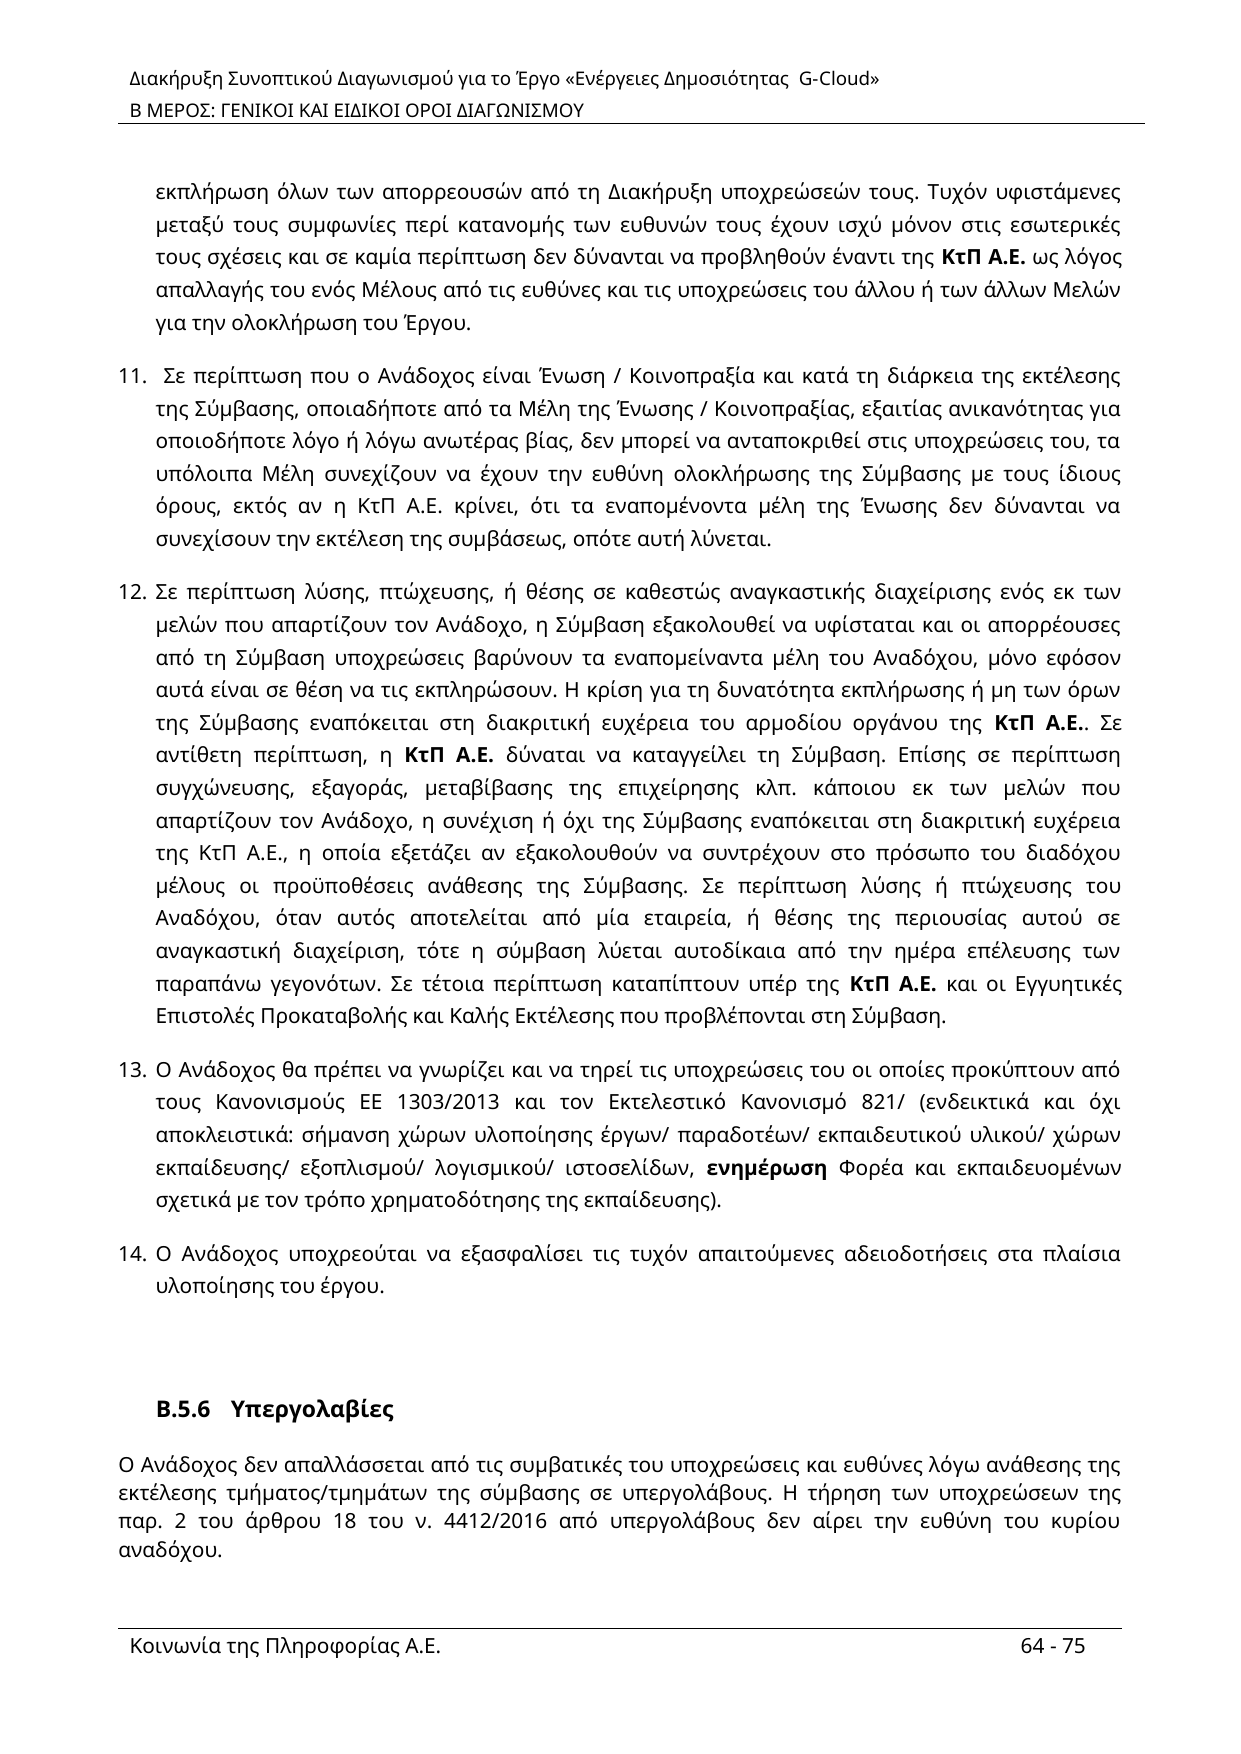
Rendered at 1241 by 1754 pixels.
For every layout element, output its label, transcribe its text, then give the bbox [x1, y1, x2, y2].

list Ο Ανάδοχος θα πρέπει να γνωρίζει και να τηρεί τις υποχρεώσεις του οι οποίες προκύπτουν από τους Κανονισμούς ΕΕ 1303/2013 και τον Εκτελεστικό Κανονισμό 821/ (ενδεικτικά και όχι αποκλειστικά: σήμανση χώρων υλοποίησης έργων/ παραδοτέων/ εκπαιδευτικού υλικού/ χώρων εκπαίδευσης/ εξοπλισμού/ λογισμικού/ ιστοσελίδων, ενημέρωση Φορέα και εκπαιδευομένων σχετικά με τον τρόπο χρηματοδότησης της εκπαίδευσης). [118, 1055, 1122, 1214]
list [118, 177, 1122, 336]
list Σε περίπτωση που ο Ανάδοχος είναι Ένωση / Κοινοπραξία και κατά τη διάρκεια της εκτέλεσης της Σύμβασης, οποιαδήποτε από τα Μέλη της Ένωσης / Κοινοπραξίας, εξαιτίας ανικανότητας για οποιοδήποτε λόγο ή λόγω ανωτέρας βίας, δεν μπορεί να ανταποκριθεί στις υποχρεώσεις του, τα υπόλοιπα Μέλη συνεχίζουν να έχουν την ευθύνη ολοκλήρωσης της Σύμβασης με τους ίδιους όρους, εκτός αν η ΚτΠ Α.Ε. κρίνει, ότι τα εναπομένοντα μέλη της Ένωσης δεν δύνανται να συνεχίσουν την εκτέλεση της συμβάσεως, οπότε αυτή λύνεται. [118, 361, 1122, 552]
list Σε περίπτωση λύσης, πτώχευσης, ή θέσης σε καθεστώς αναγκαστικής διαχείρισης ενός εκ των μελών που απαρτίζουν τον Ανάδοχο, η Σύμβαση εξακολουθεί να υφίσταται και οι απορρέουσες από τη Σύμβαση υποχρεώσεις βαρύνουν τα εναπομείναντα μέλη του Αναδόχου, μόνο εφόσον αυτά είναι σε θέση να τις εκπληρώσουν. Η κρίση για τη δυνατότητα εκπλήρωσης ή μη των όρων της Σύμβασης εναπόκειται στη διακριτική ευχέρεια του αρμοδίου οργάνου της ΚτΠ Α.Ε.. Σε αντίθετη περίπτωση, η ΚτΠ Α.Ε. δύναται να καταγγείλει τη Σύμβαση. Επίσης σε περίπτωση συγχώνευσης, εξαγοράς, μεταβίβασης της επιχείρησης κλπ. κάποιου εκ των μελών που απαρτίζουν τον Ανάδοχο, η συνέχιση ή όχι της Σύμβασης εναπόκειται στη διακριτική ευχέρεια της ΚτΠ Α.Ε., η οποία εξετάζει αν εξακολουθούν να συντρέχουν στο πρόσωπο του διαδόχου μέλους οι προϋποθέσεις ανάθεσης της Σύμβασης. Σε περίπτωση λύσης ή πτώχευσης του Αναδόχου, όταν αυτός αποτελείται από μία εταιρεία, ή θέσης της περιουσίας αυτού σε αναγκαστική διαχείριση, τότε η σύμβαση λύεται αυτοδίκαια από την ημέρα επέλευσης των παραπάνω γεγονότων. Σε τέτοια περίπτωση καταπίπτουν υπέρ της ΚτΠ Α.Ε. και οι Εγγυητικές Επιστολές Προκαταβολής και Καλής Εκτέλεσης που προβλέπονται στη Σύμβαση. [118, 577, 1122, 1030]
list Ο Ανάδοχος υποχρεούται να εξασφαλίσει τις τυχόν απαιτούμενες αδειοδοτήσεις στα πλαίσια υλοποίησης του έργου. [118, 1239, 1122, 1300]
subtitle Υπεργολαβίες [156, 1393, 1122, 1425]
text Ο Ανάδοχος δεν απαλλάσσεται από τις συμβατικές του υποχρεώσεις και ευθύνες λόγω ανάθεσης της εκτέλεσης τμήματος/τμημάτων της σύμβασης σε υπεργολάβους. Η τήρηση των υποχρεώσεων της παρ. 2 του άρθρου 18 του ν. 4412/2016 από υπεργολάβους δεν αίρει την ευθύνη του κυρίου αναδόχου. [118, 1450, 1122, 1563]
